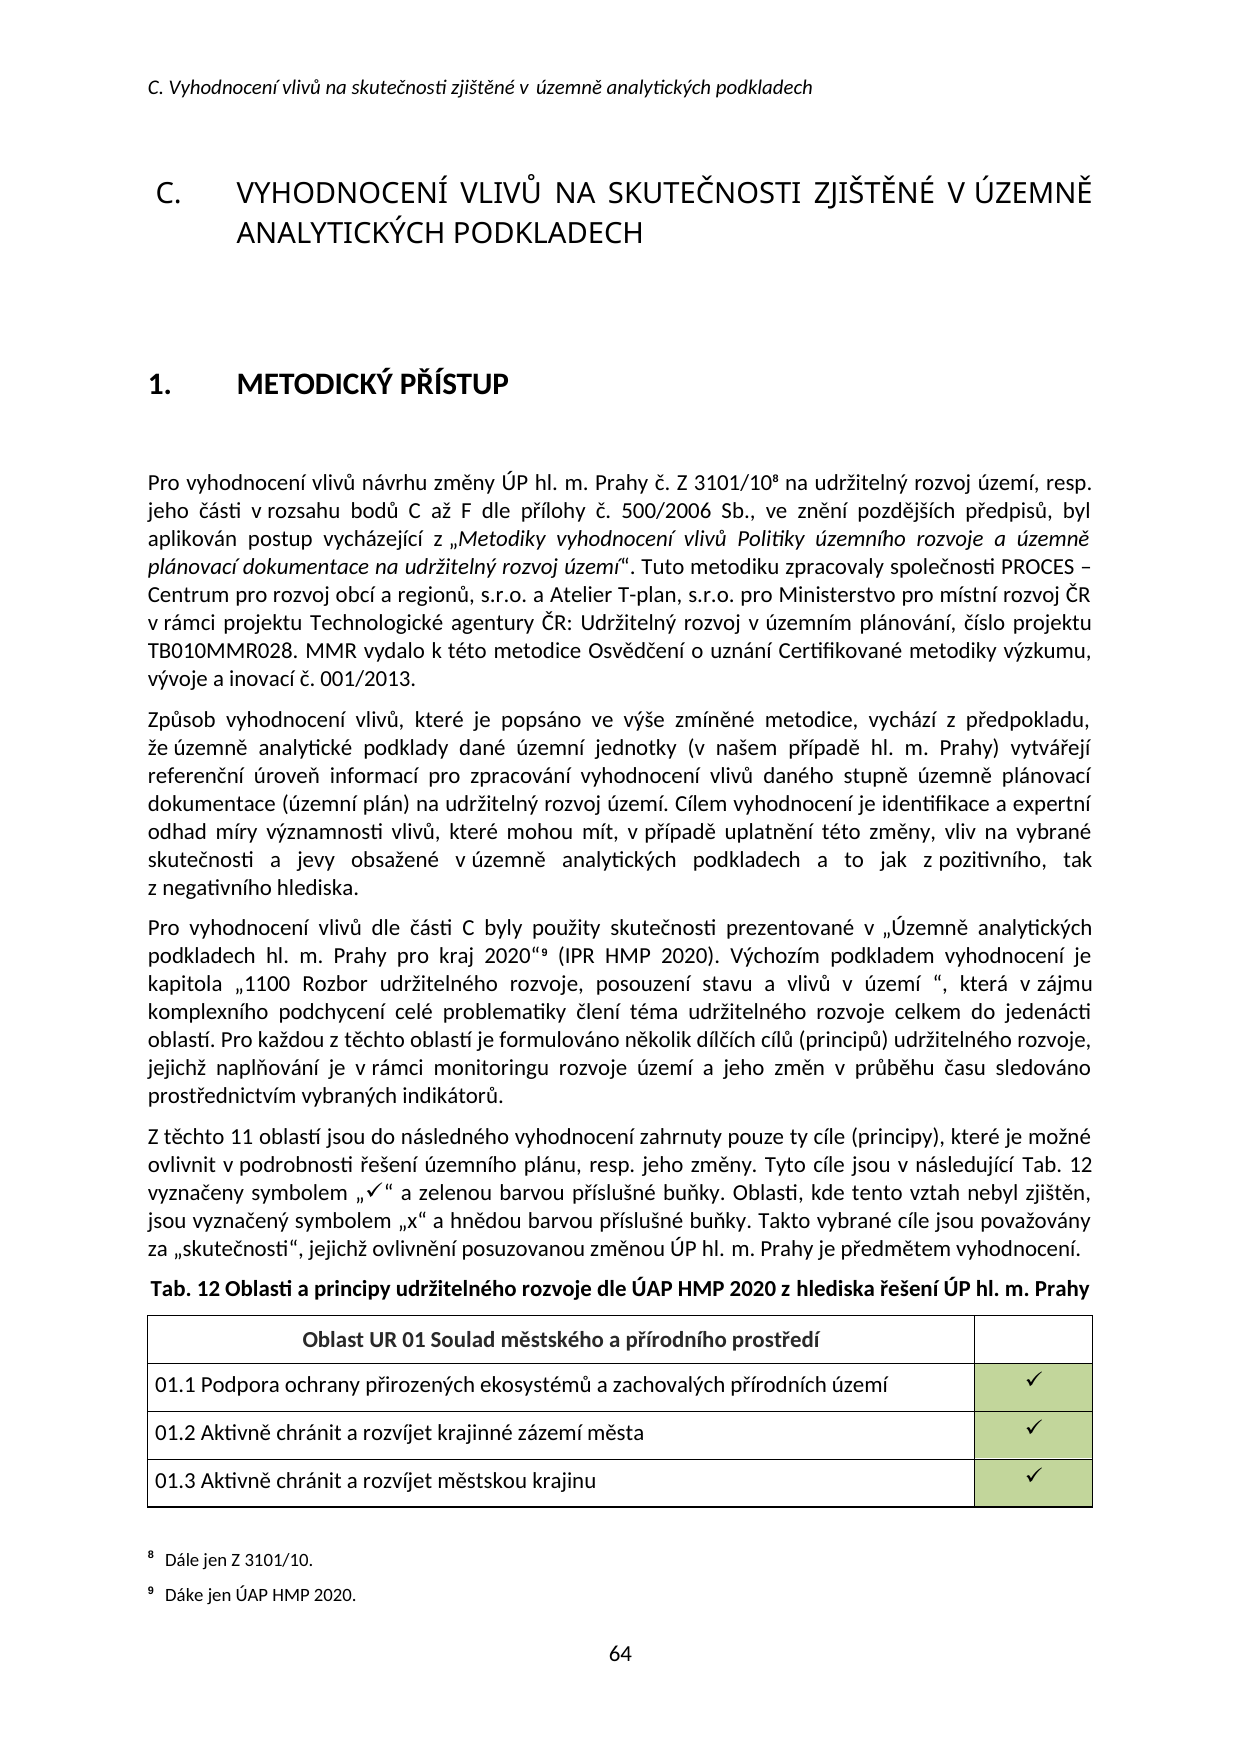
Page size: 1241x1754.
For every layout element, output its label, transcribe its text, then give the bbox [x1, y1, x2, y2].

text Pro vyhodnocení vlivů návrhu změny ÚP hl. m. Prahy č. Z 3101/10 na udržitelný rozvoj území, resp. jeho části v rozsahu bodů C až F dle přílohy č. 500/2006 Sb., ve znění pozdějších předpisů, byl aplikován postup vycházející z „Metodiky vyhodnocení vlivů Politiky územního rozvoje a územně plánovací dokumentace na udržitelný rozvoj území“. Tuto metodiku zpracovaly společnosti PROCES – Centrum pro rozvoj obcí a regionů, s.r.o. a Atelier T-plan, s.r.o. pro Ministerstvo pro místní rozvoj ČR v rámci projektu Technologické agentury ČR: Udržitelný rozvoj v územním plánování, číslo projektu TB010MMR028. MMR vydalo k této metodice Osvědčení o uznání Certifikované metodiky výzkumu, vývoje a inovací č. 001/2013. [148, 468, 1092, 692]
subtitle 1. Metodický přístup [148, 364, 1092, 402]
text Z těchto 11 oblastí jsou do následného vyhodnocení zahrnuty pouze ty cíle (principy), které je možné ovlivnit v podrobnosti řešení územního plánu, resp. jeho změny. Tyto cíle jsou v následující Tab. 12 vyznačeny symbolem „“ a zelenou barvou příslušné buňky. Oblasti, kde tento vztah nebyl zjištěn, jsou vyznačený symbolem „x“ a hnědou barvou příslušné buňky. Takto vybrané cíle jsou považovány za „skutečnosti“, jejichž ovlivnění posuzovanou změnou ÚP hl. m. Prahy je předmětem vyhodnocení. [148, 1122, 1092, 1262]
table_cell 01.2 Aktivně chránit a rozvíjet krajinné zázemí města [148, 1412, 974, 1458]
table_cell [975, 1412, 1092, 1458]
table_cell [975, 1460, 1092, 1506]
text Tab. 12 Oblasti a principy udržitelného rozvoje dle ÚAP HMP 2020 z hlediska řešení ÚP hl. m. Prahy [148, 1274, 1092, 1303]
table_header Oblast UR 01 Soulad městského a přírodního prostředí [148, 1316, 974, 1363]
text Způsob vyhodnocení vlivů, které je popsáno ve výše zmíněné metodice, vychází z předpokladu, že územně analytické podklady dané územní jednotky (v našem případě hl. m. Prahy) vytvářejí referenční úroveň informací pro zpracování vyhodnocení vlivů daného stupně územně plánovací dokumentace (územní plán) na udržitelný rozvoj území. Cílem vyhodnocení je identifikace a expertní odhad míry významnosti vlivů, které mohou mít, v případě uplatnění této změny, vliv na vybrané skutečnosti a jevy obsažené v územně analytických podkladech a to jak z pozitivního, tak z negativního hlediska. [148, 705, 1092, 901]
text Pro vyhodnocení vlivů dle části C byly použity skutečnosti prezentované v „Územně analytických podkladech hl. m. Prahy pro kraj 2020“ (IPR HMP 2020). Výchozím podkladem vyhodnocení je kapitola „1100 Rozbor udržitelného rozvoje, posouzení stavu a vlivů v území “, která v zájmu komplexního podchycení celé problematiky člení téma udržitelného rozvoje celkem do jedenácti oblastí. Pro každou z těchto oblastí je formulováno několik dílčích cílů (principů) udržitelného rozvoje, jejichž naplňování je v rámci monitoringu rozvoje území a jeho změn v průběhu času sledováno prostřednictvím vybraných indikátorů. [148, 913, 1092, 1109]
table_cell [975, 1364, 1092, 1411]
text C. Vyhodnocení vlivů na skutečnosti zjištěné v územně analytických podkladech [148, 173, 1092, 252]
table_header [975, 1316, 1092, 1363]
table_cell 01.1 Podpora ochrany přirozených ekosystémů a zachovalých přírodních území [148, 1364, 974, 1411]
table_cell 01.3 Aktivně chránit a rozvíjet městskou krajinu [148, 1460, 974, 1506]
